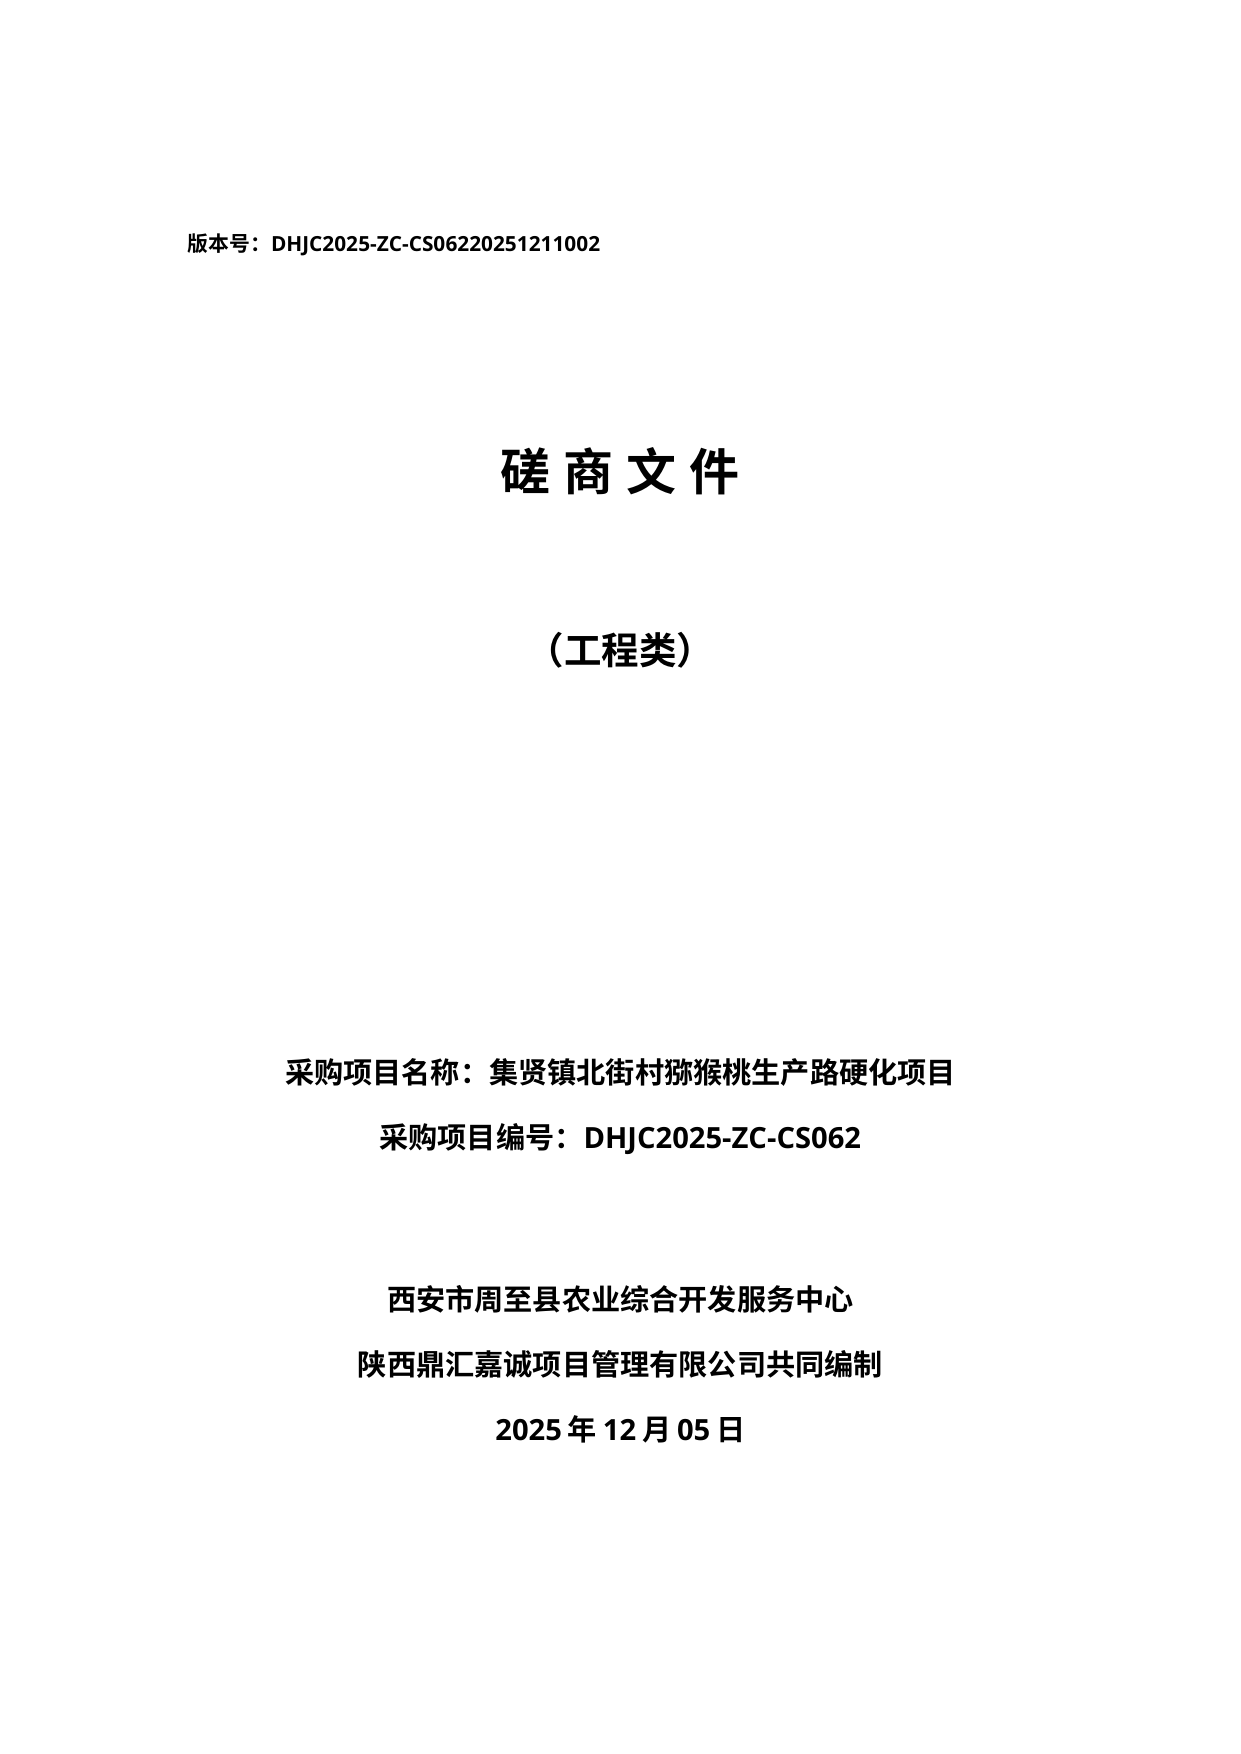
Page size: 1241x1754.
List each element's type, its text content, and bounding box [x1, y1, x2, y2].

text 2025年12月05日 [187, 1397, 1053, 1462]
text 西安市周至县农业综合开发服务中心 [187, 1267, 1053, 1332]
text （工程类） [187, 617, 1053, 1039]
text 陕西鼎汇嘉诚项目管理有限公司共同编制 [187, 1332, 1053, 1397]
text 磋 商 文 件 [187, 422, 1053, 617]
text 采购项目名称：集贤镇北街村猕猴桃生产路硬化项目 [187, 1039, 1053, 1104]
text 采购项目编号：DHJC2025-ZC-CS062 [187, 1104, 1053, 1267]
text 版本号：DHJC2025-ZC-CS06220251211002 [187, 227, 1053, 422]
